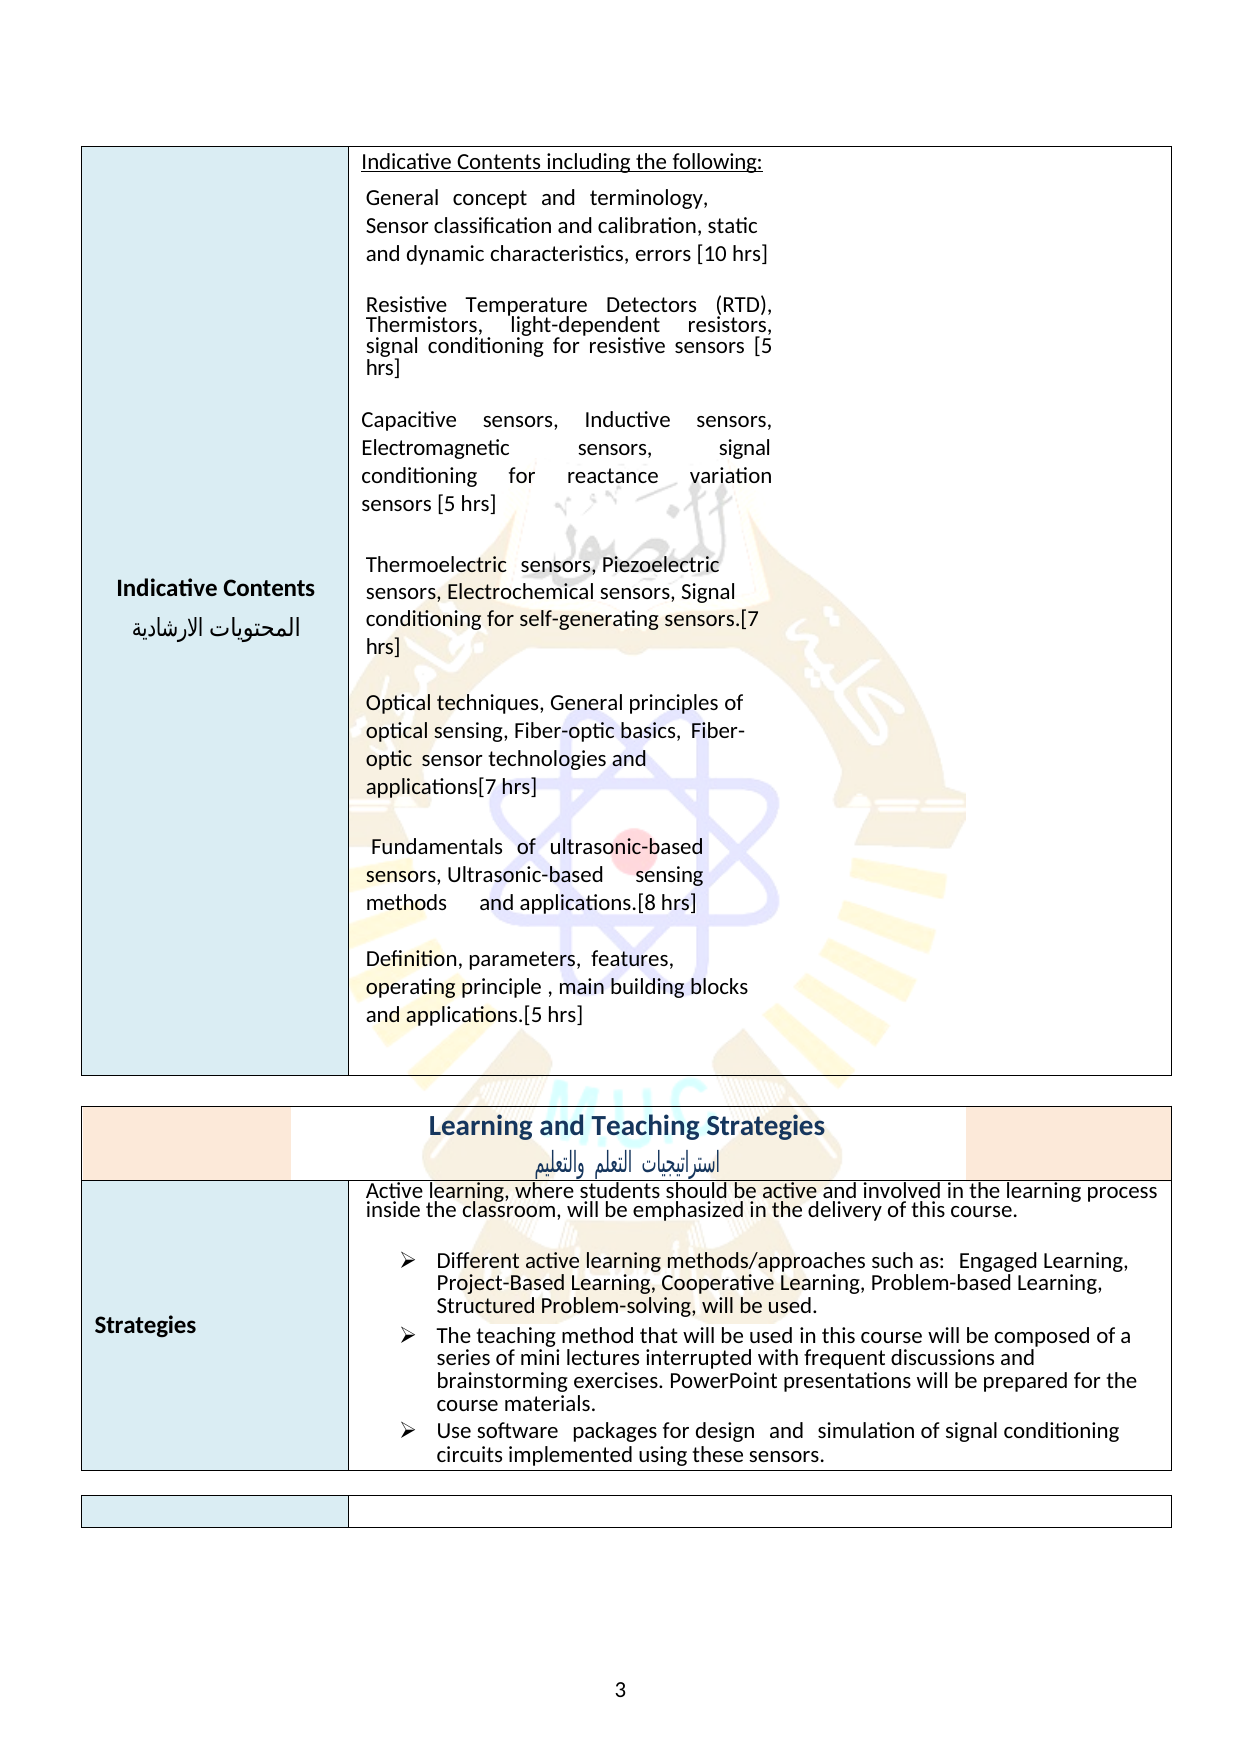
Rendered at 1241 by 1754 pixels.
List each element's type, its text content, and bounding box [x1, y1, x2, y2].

table_header [349, 1496, 1171, 1527]
table_cell Indicative Contents including the following: General concept and terminology, Sensor classification and calibration, static and dynamic characteristics, errors [10 hrs] Resistive Temperature Detectors (RTD), Thermistors, light-dependent resistors, signal conditioning for resistive sensors [5 hrs] Capacitive sensors, Inductive sensors, Electromagnetic sensors, signal conditioning for reactance variation sensors [5 hrs] Thermoelectric sensors, Piezoelectric sensors, Electrochemical sensors, Signal conditioning for self-generating sensors.[7 hrs] Optical techniques, General principles of optical sensing, Fiber-optic basics, Fiber- optic sensor technologies and applications[7 hrs] Fundamentals of ultrasonic-based sensors, Ultrasonic-based sensing methods and applications.[8 hrs] Definition, parameters, features, operating principle , main building blocks and applications.[5 hrs] [349, 147, 1171, 1075]
table_header Learning and Teaching Strategies استراتيجيات التعلم والتعليم [82, 1107, 1171, 1180]
table_cell Indicative Contents المحتويات الارشادية [82, 147, 348, 1075]
table_header [82, 1496, 348, 1527]
table_cell Active learning, where students should be active and involved in the learning process inside the classroom, will be emphasized in the delivery of this course. Different active learning methods/approaches such as: Engaged Learning, Project-Based Learning, Cooperative Learning, Problem-based Learning, Structured Problem-solving, will be used. The teaching method that will be used in this course will be composed of a series of mini lectures interrupted with frequent discussions and brainstorming exercises. PowerPoint presentations will be prepared for the course materials. Use software packages for design and simulation of signal conditioning circuits implemented using these sensors. [349, 1181, 1171, 1470]
table_cell Strategies [82, 1181, 348, 1470]
